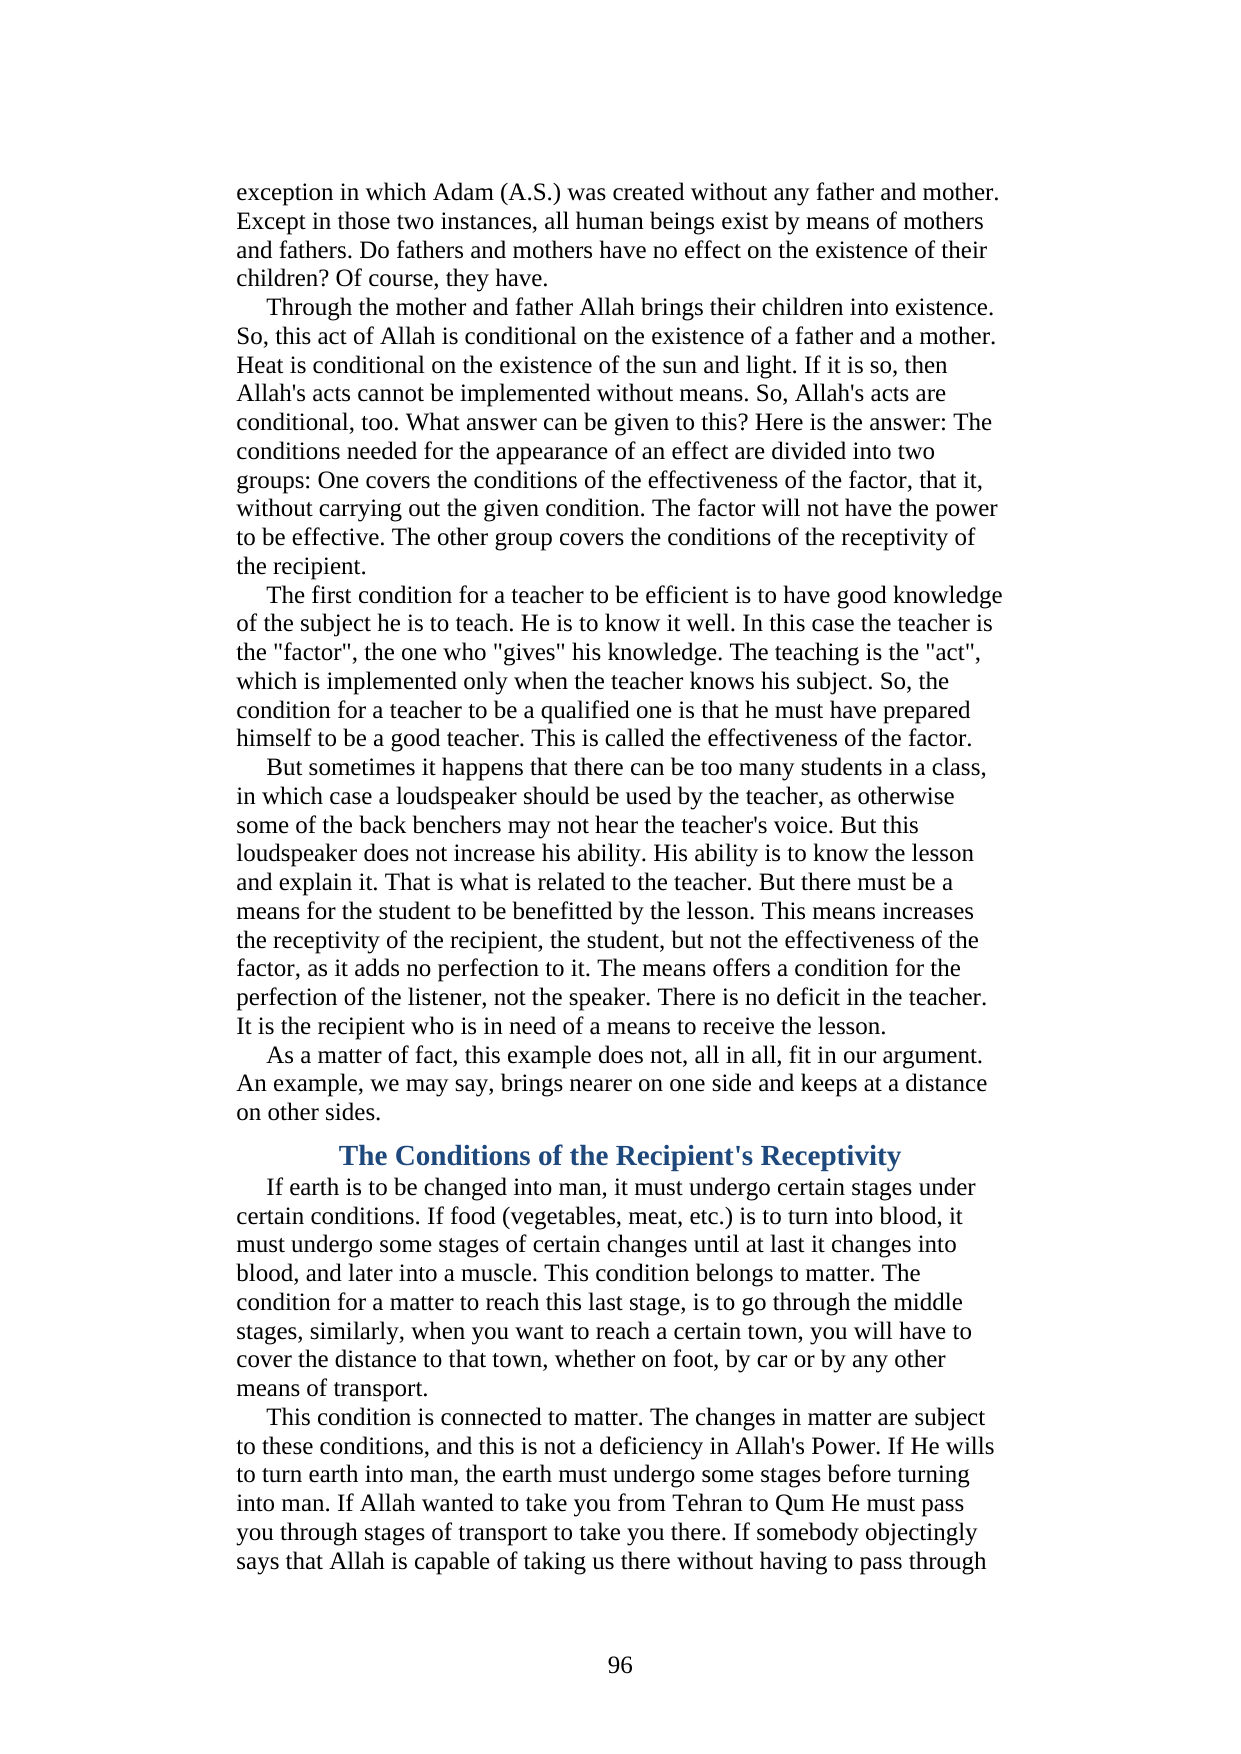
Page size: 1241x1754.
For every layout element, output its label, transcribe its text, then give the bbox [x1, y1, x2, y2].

text If earth is to be changed into man, it must undergo certain stages under certain conditions. If food (vegetables, meat, etc.) is to turn into blood, it must undergo some stages of certain changes until at last it changes into blood, and later into a muscle. This condition belongs to matter. The condition for a matter to reach this last stage, is to go through the middle stages, similarly, when you want to reach a certain town, you will have to cover the distance to that town, whether on foot, by car or by any other means of transport. [236, 1172, 1004, 1402]
text Through the mother and father Allah brings their children into existence. So, this act of Allah is conditional on the existence of a father and a mother. Heat is conditional on the existence of the sun and light. If it is so, then Allah's acts cannot be implemented without means. So, Allah's acts are conditional, too. What answer can be given to this? Here is the answer: The conditions needed for the appearance of an effect are divided into two groups: One covers the conditions of the effectiveness of the factor, that it, without carrying out the given condition. The factor will not have the power to be effective. The other group covers the conditions of the receptivity of the recipient. [236, 292, 1004, 580]
text As a matter of fact, this example does not, all in all, fit in our argument. An example, we may say, brings nearer on one side and keeps at a distance on other sides. [236, 1040, 1004, 1126]
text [236, 177, 1004, 292]
subtitle The Conditions of the Recipient's Receptivity [236, 1138, 1004, 1172]
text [236, 1402, 1004, 1574]
text The first condition for a teacher to be efficient is to have good knowledge of the subject he is to teach. He is to know it well. In this case the teacher is the "factor", the one who "gives" his knowledge. The teaching is the "act", which is implemented only when the teacher knows his subject. So, the condition for a teacher to be a qualified one is that he must have prepared himself to be a good teacher. This is called the effectiveness of the factor. [236, 580, 1004, 752]
text But sometimes it happens that there can be too many students in a class, in which case a loudspeaker should be used by the teacher, as otherwise some of the back benchers may not hear the teacher's voice. But this loudspeaker does not increase his ability. His ability is to know the lesson and explain it. That is what is related to the teacher. But there must be a means for the student to be benefitted by the lesson. This means increases the receptivity of the recipient, the student, but not the effectiveness of the factor, as it adds no perfection to it. The means offers a condition for the perfection of the listener, not the speaker. There is no deficit in the teacher. It is the recipient who is in need of a means to receive the lesson. [236, 752, 1004, 1040]
